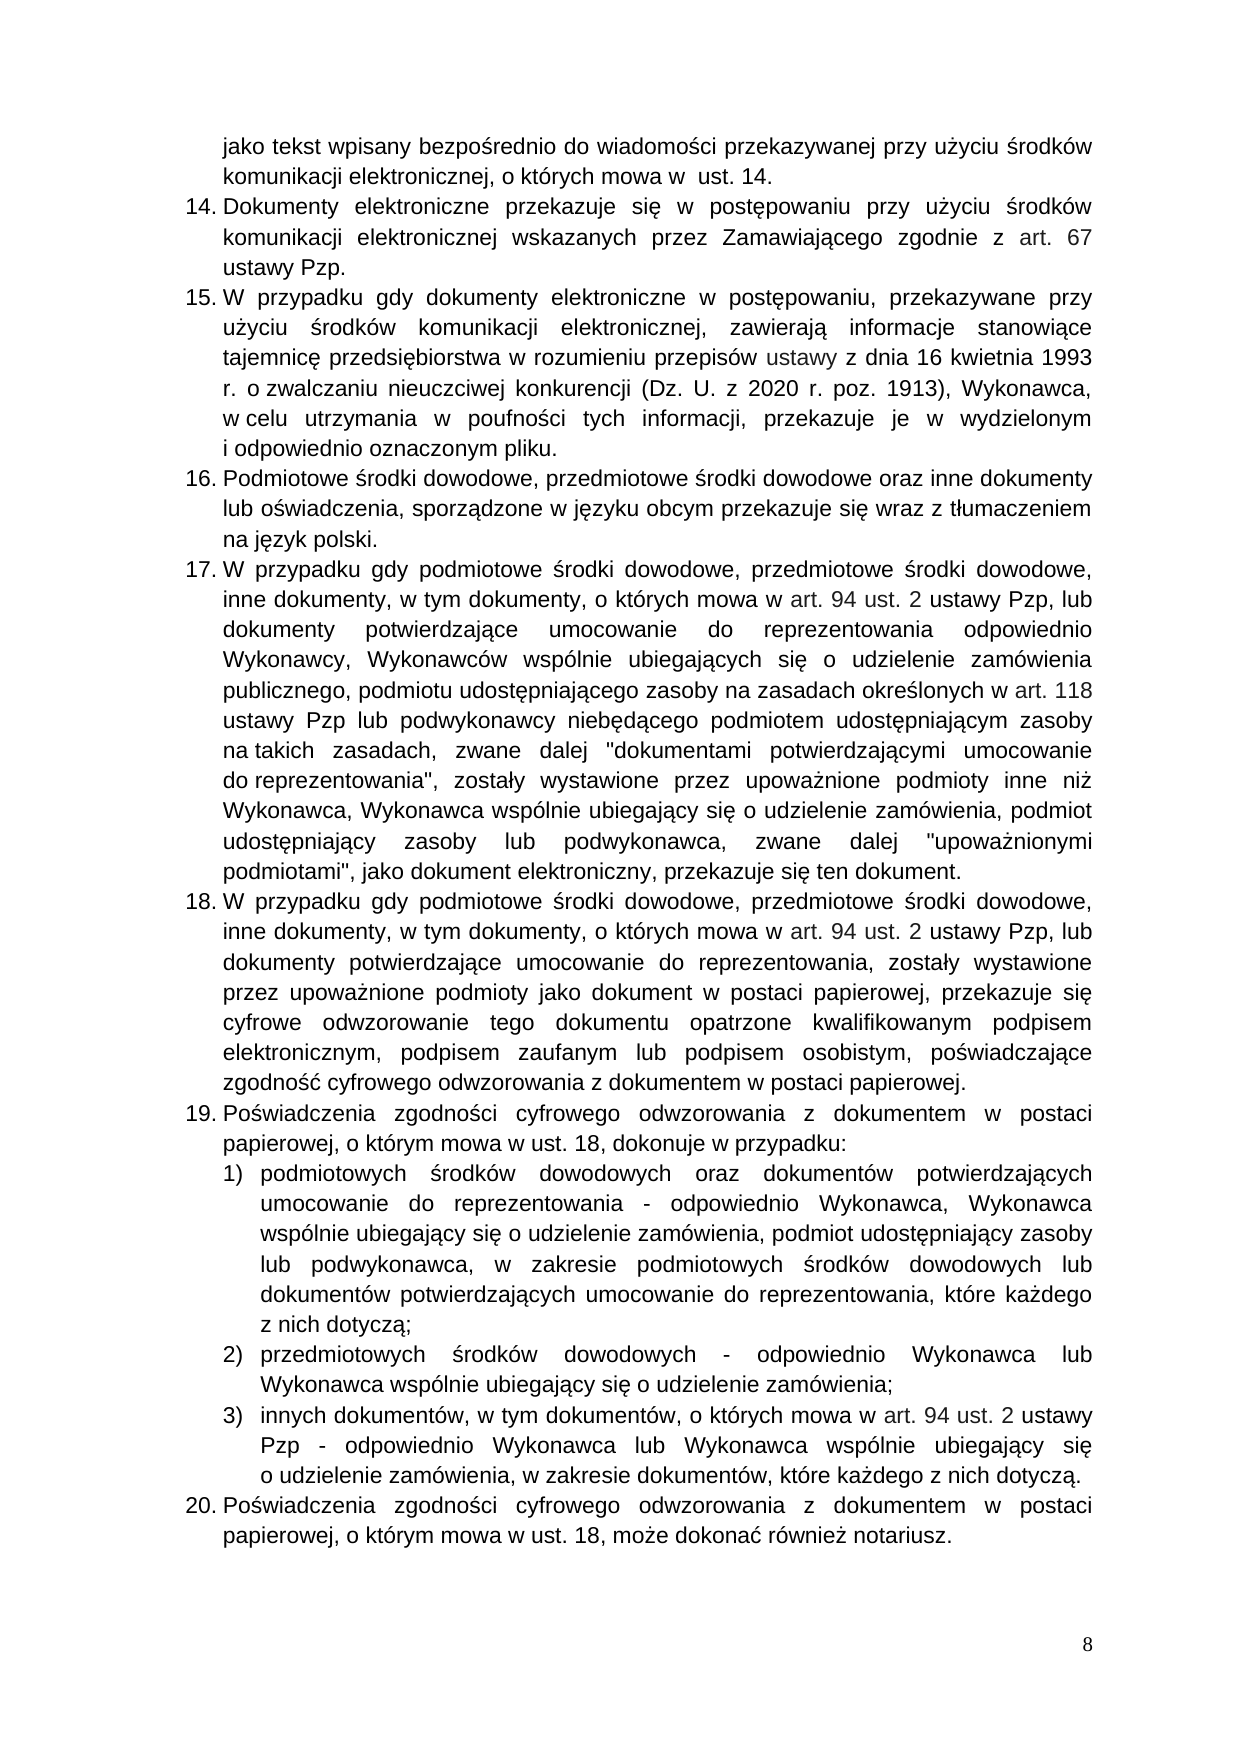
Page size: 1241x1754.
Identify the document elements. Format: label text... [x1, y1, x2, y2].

list innych dokumentów, w tym dokumentów, o których mowa w art. 94 ust. 2 ustawy Pzp - odpowiednio Wykonawca lub Wykonawca wspólnie ubiegający się o udzielenie zamówienia, w zakresie dokumentów, które każdego z nich dotyczą. [223, 1402, 1093, 1488]
list Podmiotowe środki dowodowe, przedmiotowe środki dowodowe oraz inne dokumenty lub oświadczenia, sporządzone w języku obcym przekazuje się wraz z tłumaczeniem na język polski. [185, 465, 1093, 552]
list W przypadku gdy podmiotowe środki dowodowe, przedmiotowe środki dowodowe, inne dokumenty, w tym dokumenty, o których mowa w art. 94 ust. 2 ustawy Pzp, lub dokumenty potwierdzające umocowanie do reprezentowania odpowiednio Wykonawcy, Wykonawców wspólnie ubiegających się o udzielenie zamówienia publicznego, podmiotu udostępniającego zasoby na zasadach określonych w art. 118 ustawy Pzp lub podwykonawcy niebędącego podmiotem udostępniającym zasoby na takich zasadach, zwane dalej "dokumentami potwierdzającymi umocowanie do reprezentowania", zostały wystawione przez upoważnione podmioty inne niż Wykonawca, Wykonawca wspólnie ubiegający się o udzielenie zamówienia, podmiot udostępniający zasoby lub podwykonawca, zwane dalej "upoważnionymi podmiotami", jako dokument elektroniczny, przekazuje się ten dokument. [185, 556, 1093, 884]
list Poświadczenia zgodności cyfrowego odwzorowania z dokumentem w postaci papierowej, o którym mowa w ust. 18, może dokonać również notariusz. [185, 1492, 1093, 1549]
list przedmiotowych środków dowodowych - odpowiednio Wykonawca lub Wykonawca wspólnie ubiegający się o udzielenie zamówienia; [223, 1341, 1093, 1398]
list W przypadku gdy podmiotowe środki dowodowe, przedmiotowe środki dowodowe, inne dokumenty, w tym dokumenty, o których mowa w art. 94 ust. 2 ustawy Pzp, lub dokumenty potwierdzające umocowanie do reprezentowania, zostały wystawione przez upoważnione podmioty jako dokument w postaci papierowej, przekazuje się cyfrowe odwzorowanie tego dokumentu opatrzone kwalifikowanym podpisem elektronicznym, podpisem zaufanym lub podpisem osobistym, poświadczające zgodność cyfrowego odwzorowania z dokumentem w postaci papierowej. [185, 888, 1093, 1096]
list podmiotowych środków dowodowych oraz dokumentów potwierdzających umocowanie do reprezentowania - odpowiednio Wykonawca, Wykonawca wspólnie ubiegający się o udzielenie zamówienia, podmiot udostępniający zasoby lub podwykonawca, w zakresie podmiotowych środków dowodowych lub dokumentów potwierdzających umocowanie do reprezentowania, które każdego z nich dotyczą; [223, 1160, 1093, 1337]
list Dokumenty elektroniczne przekazuje się w postępowaniu przy użyciu środków komunikacji elektronicznej wskazanych przez Zamawiającego zgodnie z art. 67 ustawy Pzp. [185, 193, 1093, 280]
list Poświadczenia zgodności cyfrowego odwzorowania z dokumentem w postaci papierowej, o którym mowa w ust. 18, dokonuje w przypadku: [185, 1099, 1093, 1156]
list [185, 133, 1093, 189]
list W przypadku gdy dokumenty elektroniczne w postępowaniu, przekazywane przy użyciu środków komunikacji elektronicznej, zawierają informacje stanowiące tajemnicę przedsiębiorstwa w rozumieniu przepisów ustawy z dnia 16 kwietnia 1993 r. o zwalczaniu nieuczciwej konkurencji (Dz. U. z 2020 r. poz. 1913), Wykonawca, w celu utrzymania w poufności tych informacji, przekazuje je w wydzielonym i odpowiednio oznaczonym pliku. [185, 284, 1093, 461]
